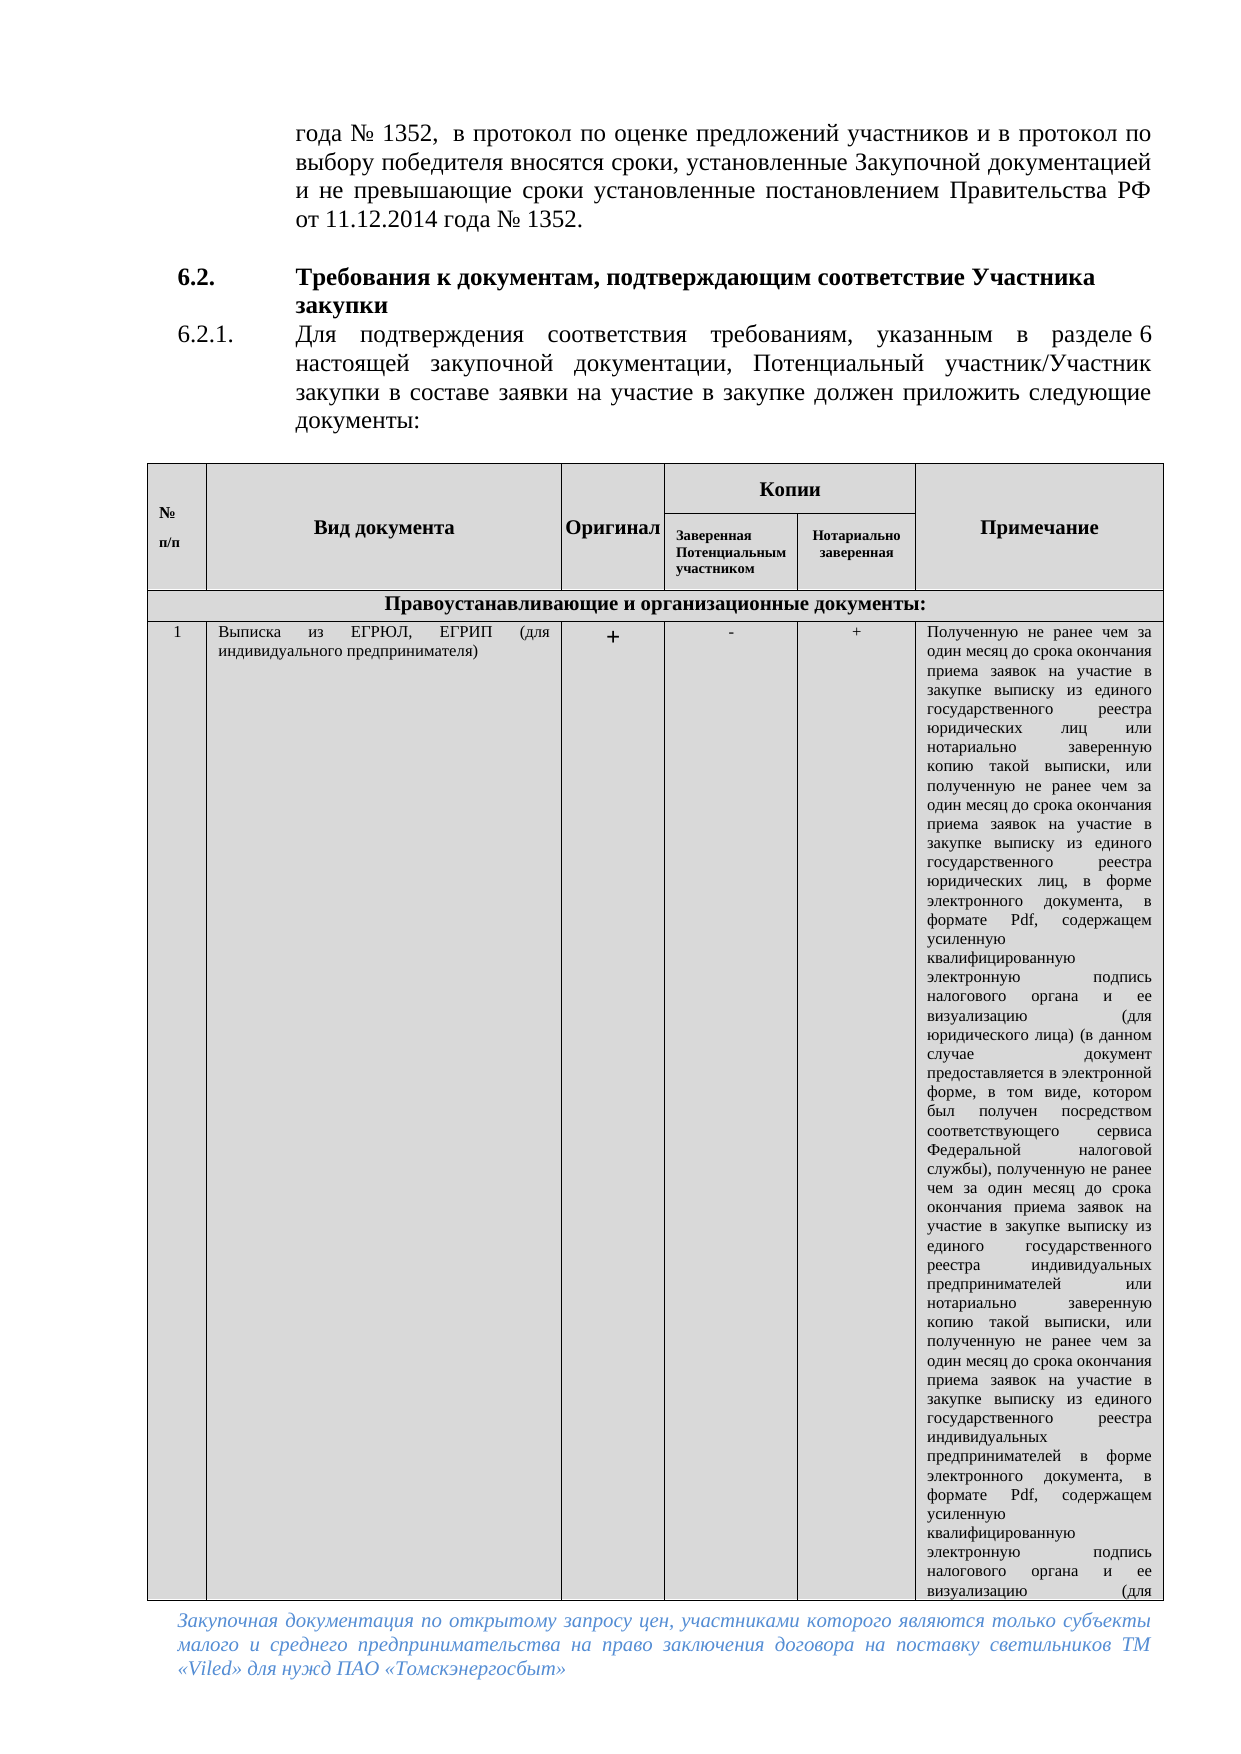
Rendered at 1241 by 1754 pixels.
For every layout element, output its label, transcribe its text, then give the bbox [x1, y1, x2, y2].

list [177, 118, 1152, 233]
table_header Оригинал [562, 464, 664, 589]
table_header № п/п [148, 464, 206, 589]
table_cell Заверенная Потенциальным участником [665, 514, 797, 589]
table_header Примечание [916, 464, 1163, 589]
table_cell 1 [148, 622, 206, 1599]
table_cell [207, 622, 561, 1599]
table_header Копии [665, 464, 915, 513]
table_cell + [562, 622, 664, 1599]
table_cell + [798, 622, 915, 1599]
table_cell Правоустанавливающие и организационные документы: [148, 591, 1163, 621]
list Для подтверждения соответствия требованиям, указанным в разделе 6 настоящей закупочной документации, Потенциальный участник/Участник закупки в составе заявки на участие в закупке должен приложить следующие документы: [177, 319, 1152, 434]
list Требования к документам, подтверждающим соответствие Участника закупки [177, 262, 1152, 319]
table_cell Нотариально заверенная [798, 514, 915, 589]
table_header Вид документа [207, 464, 561, 589]
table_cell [916, 622, 1163, 1599]
table_cell - [665, 622, 797, 1599]
